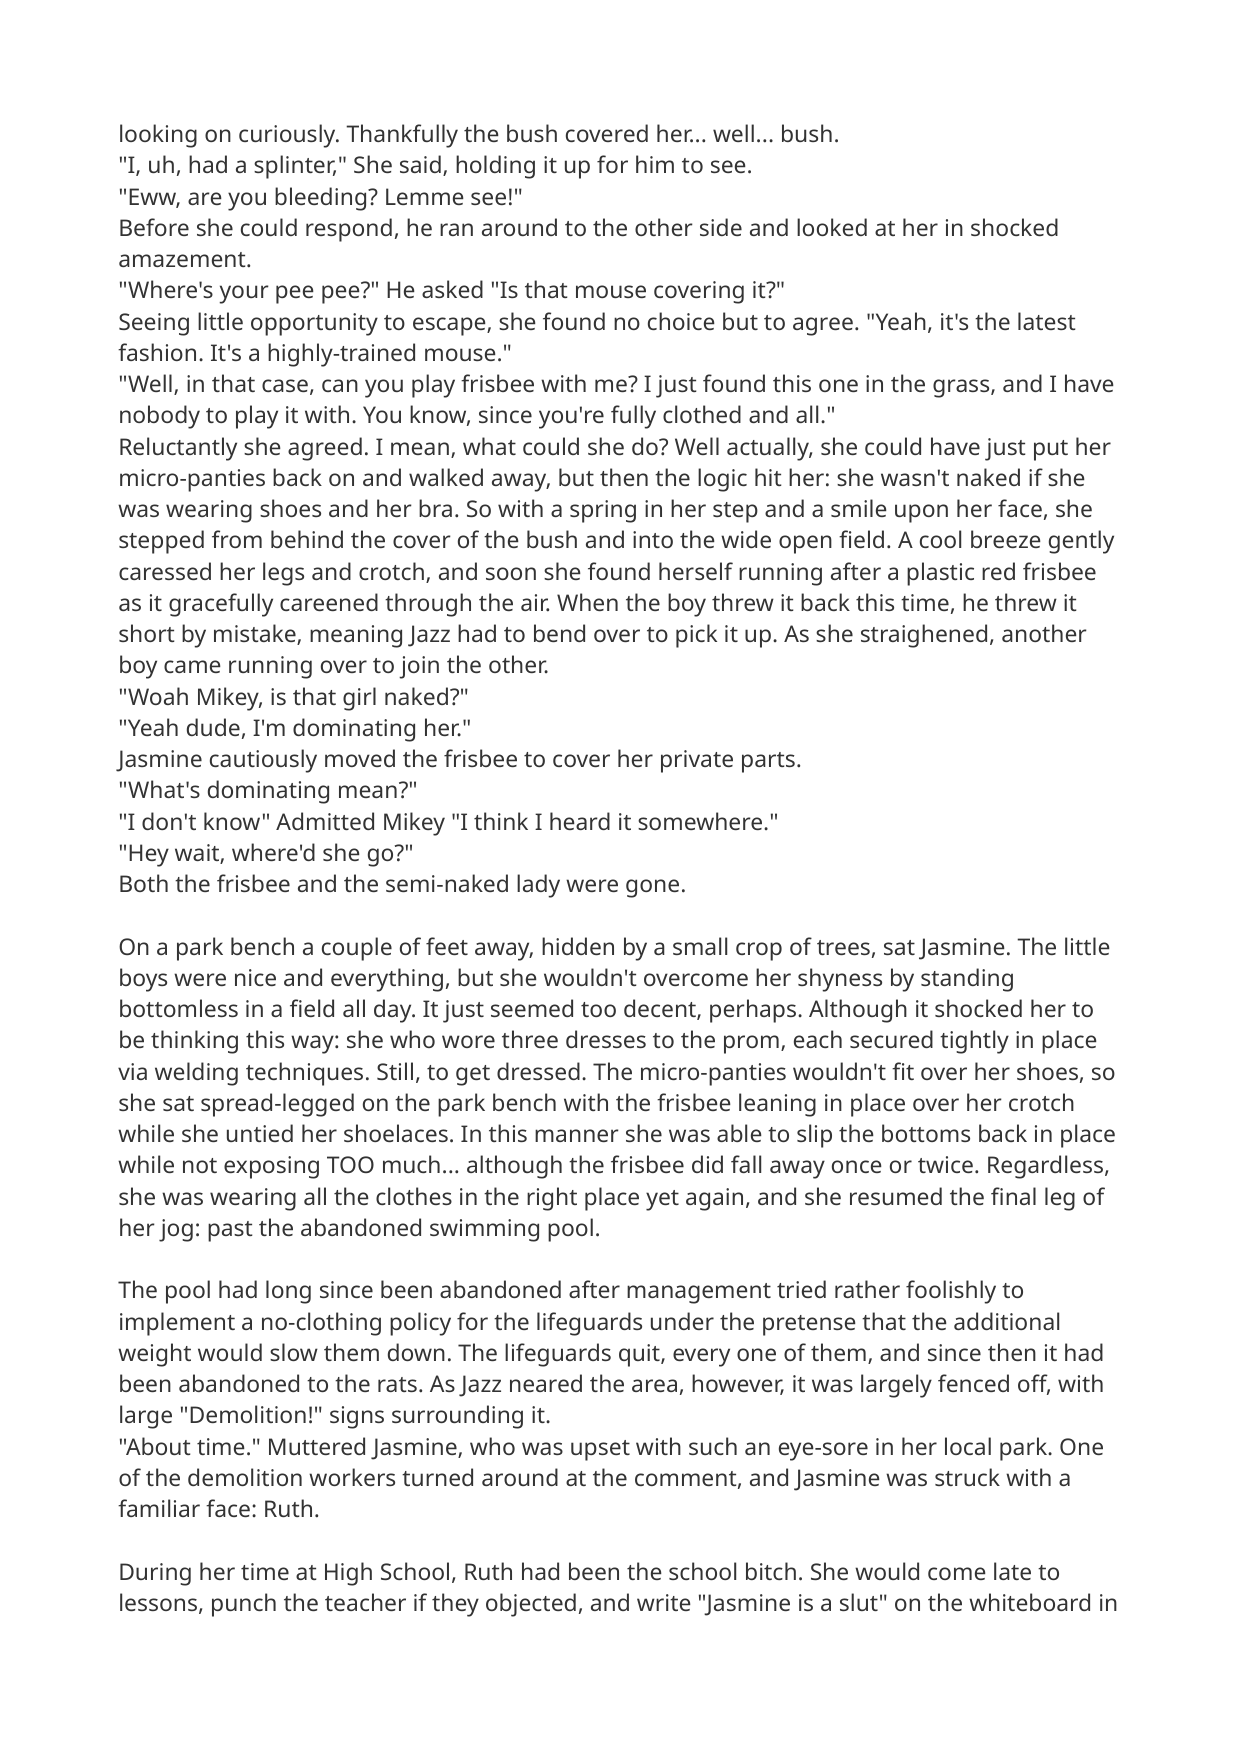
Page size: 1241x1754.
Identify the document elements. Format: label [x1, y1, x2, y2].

text [118, 118, 1122, 1618]
